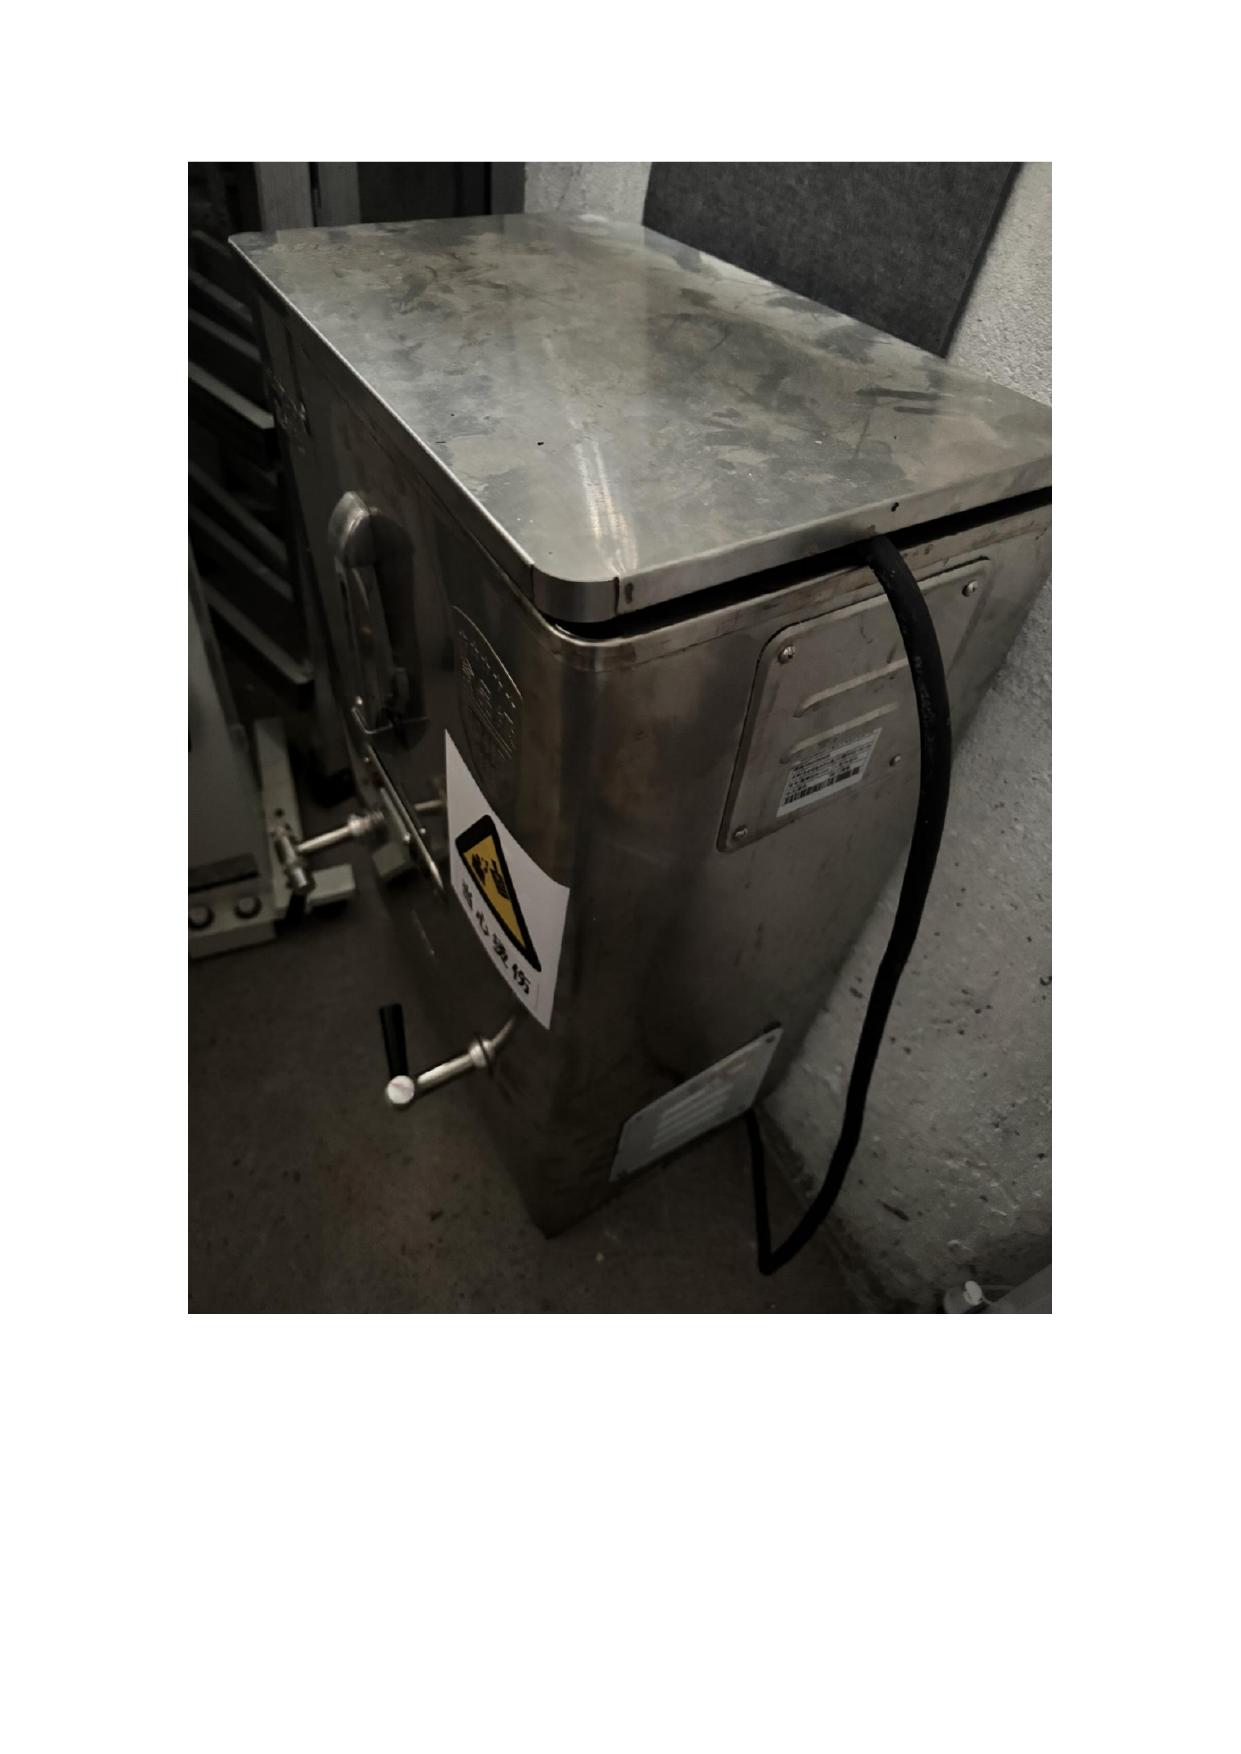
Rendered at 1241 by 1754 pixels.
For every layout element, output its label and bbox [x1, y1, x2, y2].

picture [188, 163, 1052, 1313]
